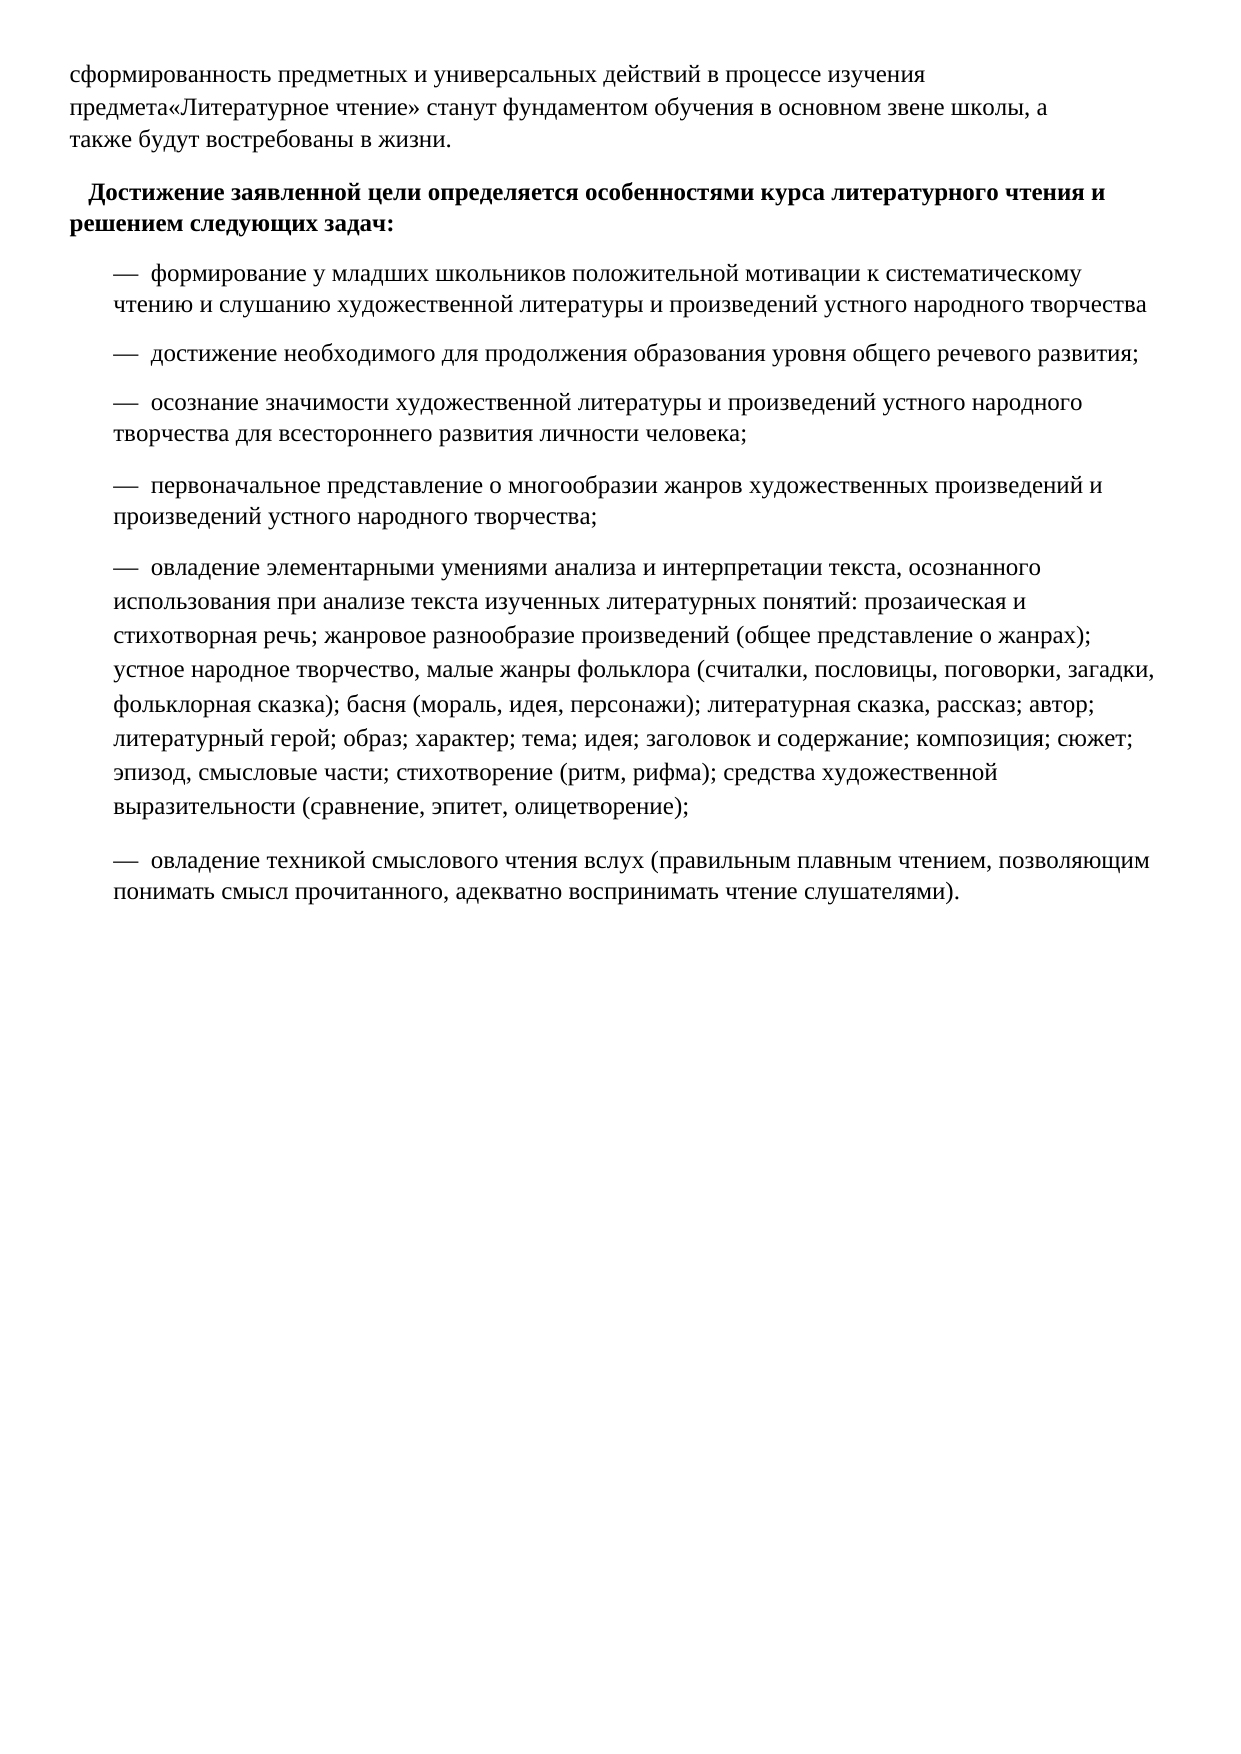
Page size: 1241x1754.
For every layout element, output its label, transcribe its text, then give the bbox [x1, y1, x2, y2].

text — формирование у младших школьников положительной мотивации к систематическому чтению и слушанию художественной литературы и произведений устного народного творчества [113, 258, 1157, 318]
text — первоначальное представление о многообразии жанров художественных произведений и произведений устного народного творчества; [113, 470, 1112, 530]
text — овладение элементарными умениями анализа и интерпретации текста, осознанного использования при анализе текста изученных литературных понятий: прозаическая и стихотворная речь; жанровое разнообразие произведений (общее представление о жанрах); устное народное творчество, малые жанры фольклора (считалки, пословицы, поговорки, загадки, фольклорная сказка); басня (мораль, идея, персонажи); литературная сказка, рассказ; автор; литературный герой; образ; характер; тема; идея; заголовок и содержание; композиция; сюжет; эпизод, смысловые части; стихотворение (ритм, рифма); средства художественной выразительности (сравнение, эпитет, олицетворение); [113, 552, 1157, 820]
text — осознание значимости художественной литературы и произведений устного народного творчества для всестороннего развития личности человека; [113, 387, 1097, 447]
text — овладение техникой смыслового чтения вслух (правильным плавным чтением, позволяющим понимать смысл прочитанного, адекватно воспринимать чтение слушателями). [113, 845, 1157, 905]
text сформированность предметных и универсальных действий в процессе изучения предмета«Литературное чтение» станут фундаментом обучения в основном звене школы, а также будут востребованы в жизни. [69, 59, 1097, 153]
text Достижение заявленной цели определяется особенностями курса литературного чтения и решением следующих задач: [69, 177, 1112, 237]
text — достижение необходимого для продолжения образования уровня общего речевого развития; [113, 340, 1157, 367]
